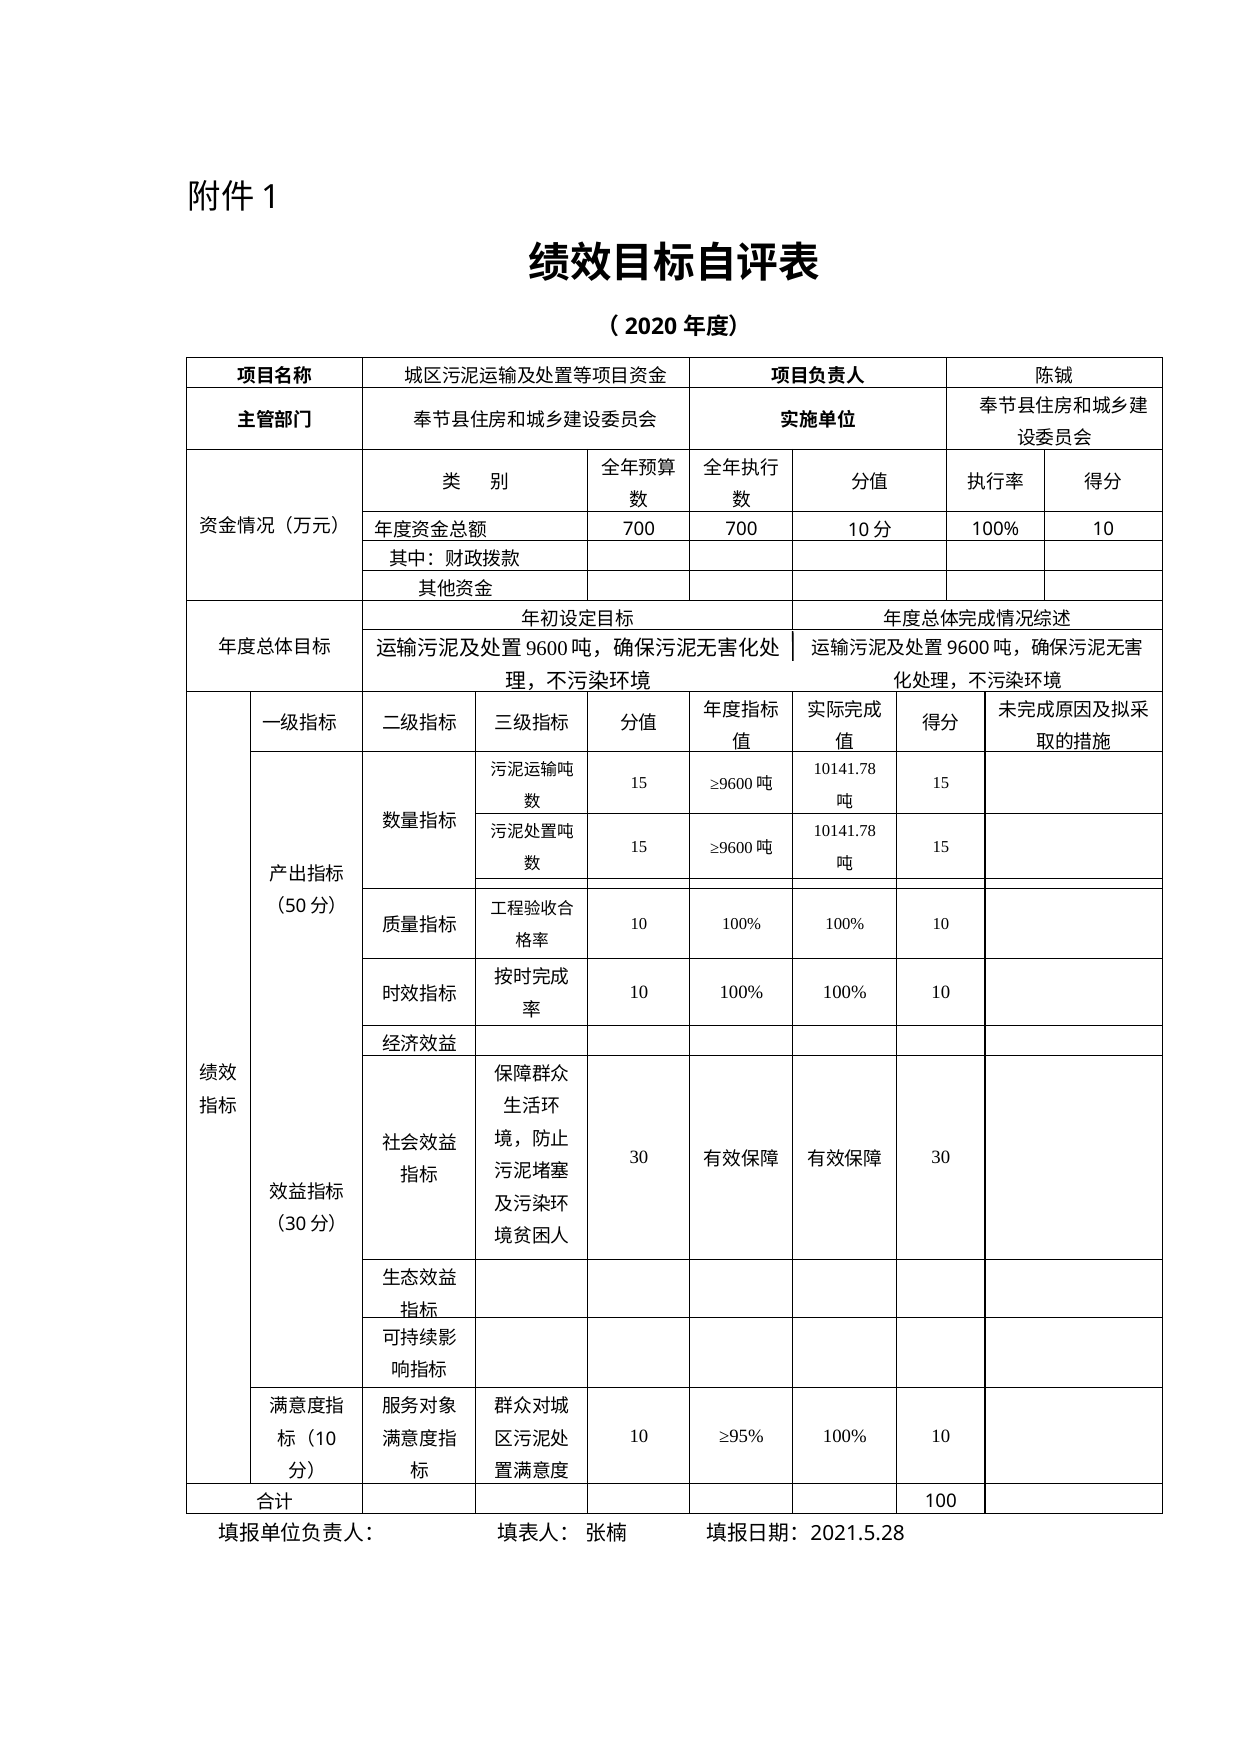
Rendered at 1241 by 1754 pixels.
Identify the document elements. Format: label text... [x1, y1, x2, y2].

table_cell [588, 1260, 689, 1317]
table_cell 工程验收合格率 [476, 889, 587, 958]
table_cell [897, 1260, 984, 1317]
table_cell 奉节县住房和城乡建设委员会 [947, 388, 1162, 449]
table_cell 服务对象满意度指标 [363, 1388, 475, 1483]
table_cell 100% [690, 889, 792, 958]
table_cell 保障群众生活环境，防止污泥堵塞及污染环境贫困人口数 [476, 1056, 587, 1259]
table_cell 项目名称 [187, 358, 362, 387]
table_cell 全年预算数 [588, 450, 689, 511]
table_cell [588, 879, 689, 888]
table_cell 分值 [793, 450, 946, 511]
table_cell 时效指标 [363, 959, 475, 1025]
table_cell 实施单位 [690, 388, 946, 449]
table_cell 可持续影响指标 [363, 1318, 475, 1387]
table_cell 满意度指标（10分） [251, 1388, 362, 1483]
table_cell 15 [588, 752, 689, 813]
table_cell [793, 1026, 896, 1054]
table_cell 全年执行数 [690, 450, 792, 511]
table_cell [690, 571, 792, 599]
table_cell 运输污泥及处置9600吨，确保污泥无害化处理，不污染环境 [793, 630, 1162, 691]
table_cell ≥9600吨 [690, 752, 792, 813]
table_cell 一级指标 [251, 692, 362, 751]
table_cell [986, 959, 1162, 1025]
table_cell 类 别 [363, 450, 587, 511]
table_cell ≥95% [690, 1388, 792, 1483]
table_cell [1045, 541, 1162, 570]
table_cell 15 [897, 752, 984, 813]
table_cell 30 [897, 1056, 984, 1259]
table_cell [690, 1318, 792, 1387]
table_cell [986, 1388, 1162, 1483]
table_cell 其中：财政拨款 [363, 541, 587, 570]
table_cell ≥9600吨 [690, 814, 792, 878]
table_cell 二级指标 [363, 692, 475, 751]
table_cell 700 [588, 512, 689, 540]
table_cell [588, 541, 689, 570]
text 附件1 [187, 162, 1053, 227]
table_cell [897, 879, 984, 888]
table_cell 年度总体完成情况综述 [793, 601, 1162, 629]
table_cell 得分 [1045, 450, 1162, 511]
table_cell 年度总体目标 [187, 601, 362, 691]
table_cell [793, 879, 896, 888]
table_cell [476, 1484, 587, 1513]
table_cell 10 [897, 959, 984, 1025]
table_cell 10 [897, 1388, 984, 1483]
table_cell 陈铖 [947, 358, 1162, 387]
table_cell 100% [793, 1388, 896, 1483]
table_cell [986, 1484, 1162, 1513]
table_cell 有效保障 [690, 1056, 792, 1259]
table_header 绩效目标自评表 [186, 227, 1162, 292]
table_cell 100% [690, 959, 792, 1025]
table_cell [793, 1484, 896, 1513]
table_cell 分值 [588, 692, 689, 751]
table_cell 100 [897, 1484, 984, 1513]
table_cell 100% [947, 512, 1044, 540]
table_cell 主管部门 [187, 388, 362, 449]
table_cell 生态效益指标 [363, 1260, 475, 1317]
table_cell [986, 1026, 1162, 1054]
table_cell 经济效益指标 [363, 1026, 475, 1054]
table_cell 年度指标值 [690, 692, 792, 751]
table_cell 效益指标（30分） [251, 1025, 362, 1387]
table_cell [793, 541, 946, 570]
table_cell 700 [690, 512, 792, 540]
table_cell 运输污泥及处置9600吨，确保污泥无害化处理，不污染环境 m2200m [363, 630, 793, 691]
table_cell [986, 879, 1162, 888]
table_cell [690, 879, 792, 888]
table_cell 100% [793, 959, 896, 1025]
table_cell 10 [1045, 512, 1162, 540]
table_cell 15 [897, 814, 984, 878]
table_cell [588, 1318, 689, 1387]
table_cell [986, 889, 1162, 958]
table_cell [690, 1026, 792, 1054]
table_cell 绩效指标 [187, 692, 250, 1483]
table_cell 实际完成值 [793, 692, 896, 751]
table_cell 100% [793, 889, 896, 958]
table_cell 10141.78吨 [793, 752, 896, 813]
table_cell 10 [897, 889, 984, 958]
table_cell [476, 879, 587, 888]
table_cell 10分 [793, 512, 946, 540]
table_cell 30 [588, 1056, 689, 1259]
table_cell [897, 1026, 984, 1054]
table_cell [476, 1026, 587, 1054]
table_cell [476, 1318, 587, 1387]
table_cell 年度资金总额 [363, 512, 587, 540]
table_cell [588, 1484, 689, 1513]
table_cell 城区污泥运输及处置等项目资金 [363, 358, 689, 387]
table_cell 资金情况（万元） [187, 450, 362, 599]
table_cell [986, 1318, 1162, 1387]
table_cell [1045, 571, 1162, 599]
table_cell 得分 [897, 692, 984, 751]
table_cell [793, 1318, 896, 1387]
table_cell [186, 1514, 1162, 1581]
table_cell （ 2020 年度） [186, 292, 1162, 357]
table_cell 项目负责人 [690, 358, 946, 387]
table_cell [363, 1484, 475, 1513]
table_cell [947, 571, 1044, 599]
table_cell 10 [588, 1388, 689, 1483]
table_cell 奉节县住房和城乡建设委员会 [363, 388, 689, 449]
table_cell [690, 541, 792, 570]
table_cell [986, 1260, 1162, 1317]
table_cell 污泥运输吨数 [476, 752, 587, 813]
table_cell [986, 752, 1162, 813]
table_cell 群众对城区污泥处置满意度贫困人口满意 [476, 1388, 587, 1483]
table_cell [793, 571, 946, 599]
table_cell 其他资金 [363, 571, 587, 599]
table_cell 按时完成率 [476, 959, 587, 1025]
table_cell 合计 [187, 1484, 362, 1513]
table_cell 年初设定目标 [363, 601, 792, 629]
table_cell 有效保障 [793, 1056, 896, 1259]
table_cell 10141.78吨 [793, 814, 896, 878]
table_cell 15 [588, 814, 689, 878]
table_cell [947, 541, 1044, 570]
table_cell [897, 1318, 984, 1387]
table_cell [793, 1260, 896, 1317]
table_cell [690, 1484, 792, 1513]
table_cell 三级指标 [476, 692, 587, 751]
table_cell 社会效益指标 [363, 1056, 475, 1259]
table_cell [588, 1026, 689, 1054]
table_cell 质量指标 [363, 889, 475, 958]
table_cell 污泥处置吨数 [476, 814, 587, 878]
table_cell [588, 571, 689, 599]
table_cell 10 [588, 889, 689, 958]
table_cell 数量指标 [363, 752, 475, 888]
table_cell [476, 1260, 587, 1317]
table_cell [690, 1260, 792, 1317]
table_cell 执行率 [947, 450, 1044, 511]
table_cell 未完成原因及拟采取的措施 [986, 692, 1162, 751]
table_cell [986, 1056, 1162, 1259]
table_cell 10 [588, 959, 689, 1025]
table_cell [986, 814, 1162, 878]
table_cell 产出指标（50分） [251, 752, 362, 1025]
